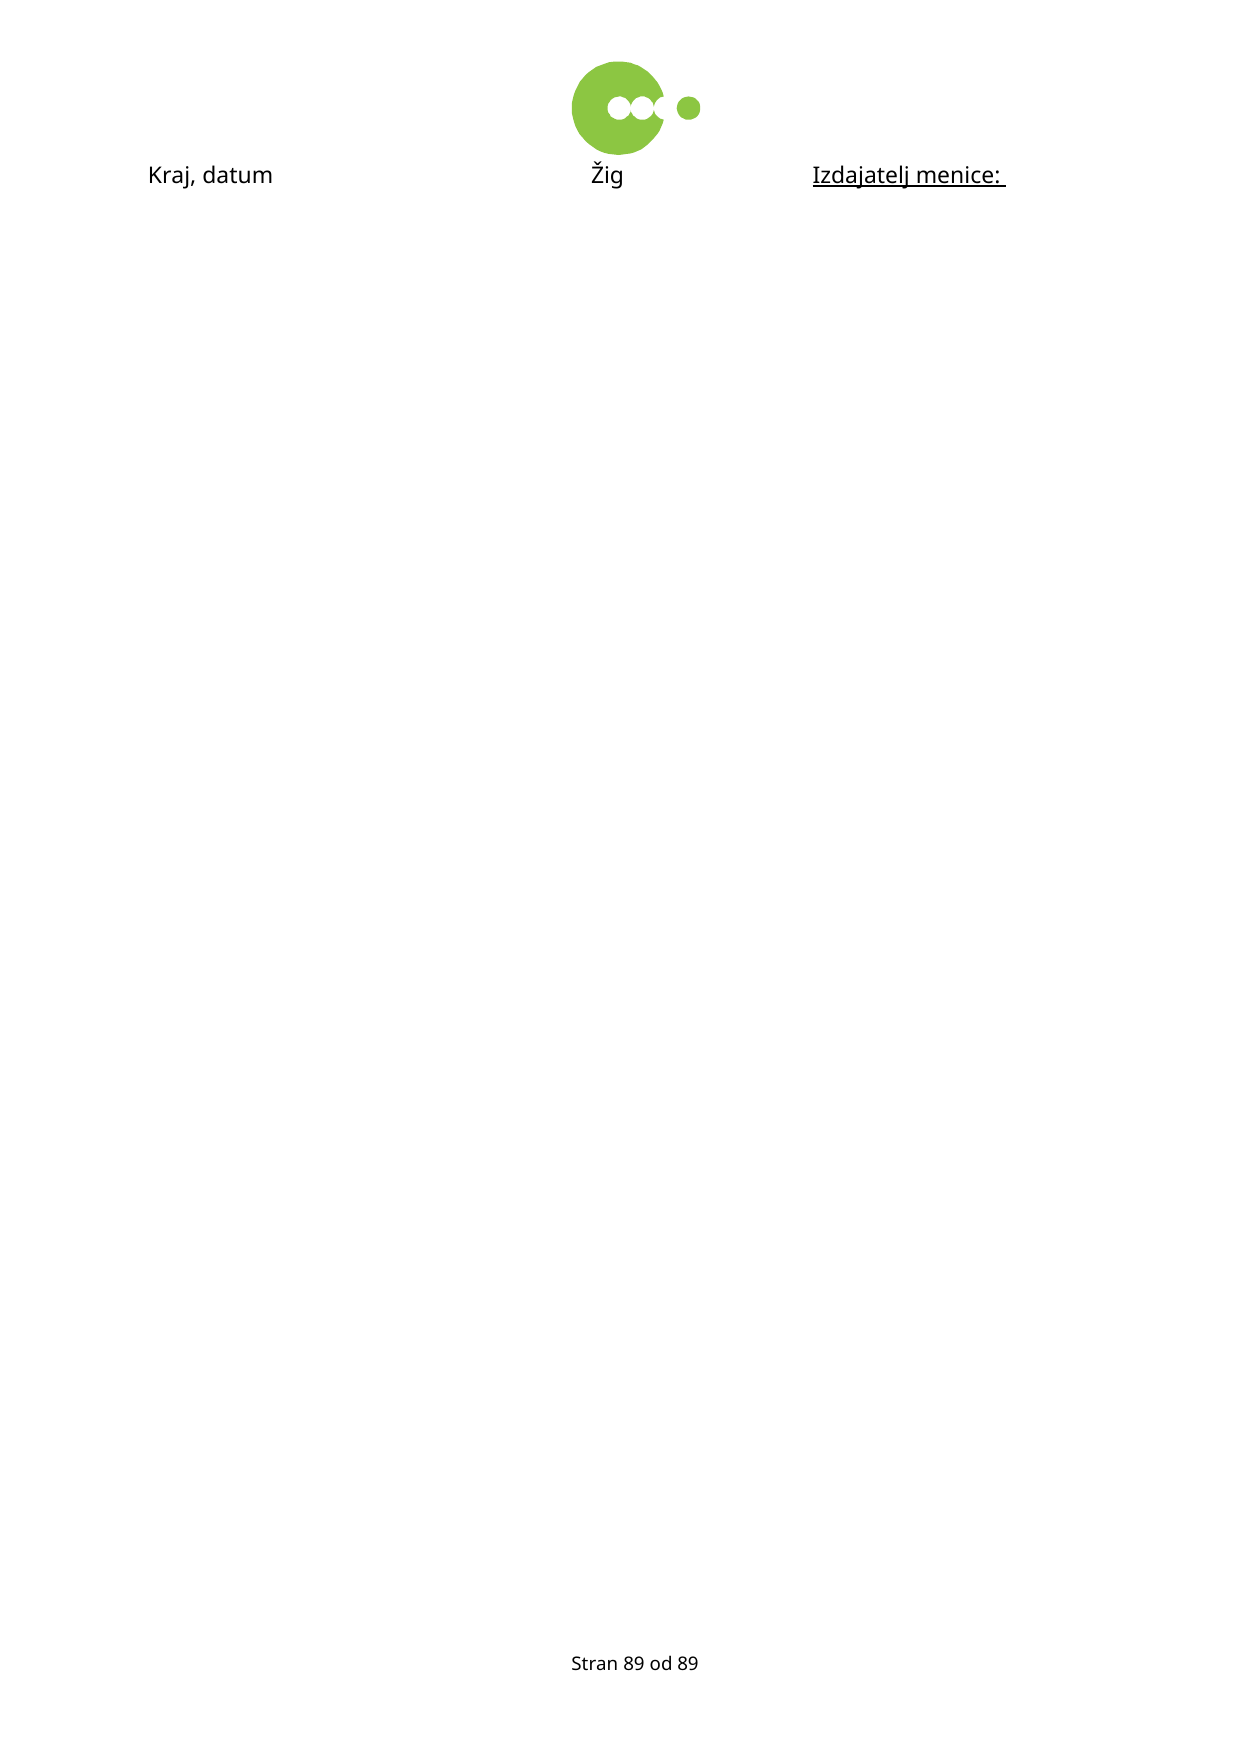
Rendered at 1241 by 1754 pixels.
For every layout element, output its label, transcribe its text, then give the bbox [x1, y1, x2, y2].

text Kraj, datum Žig Izdajatelj menice: [148, 159, 1122, 190]
